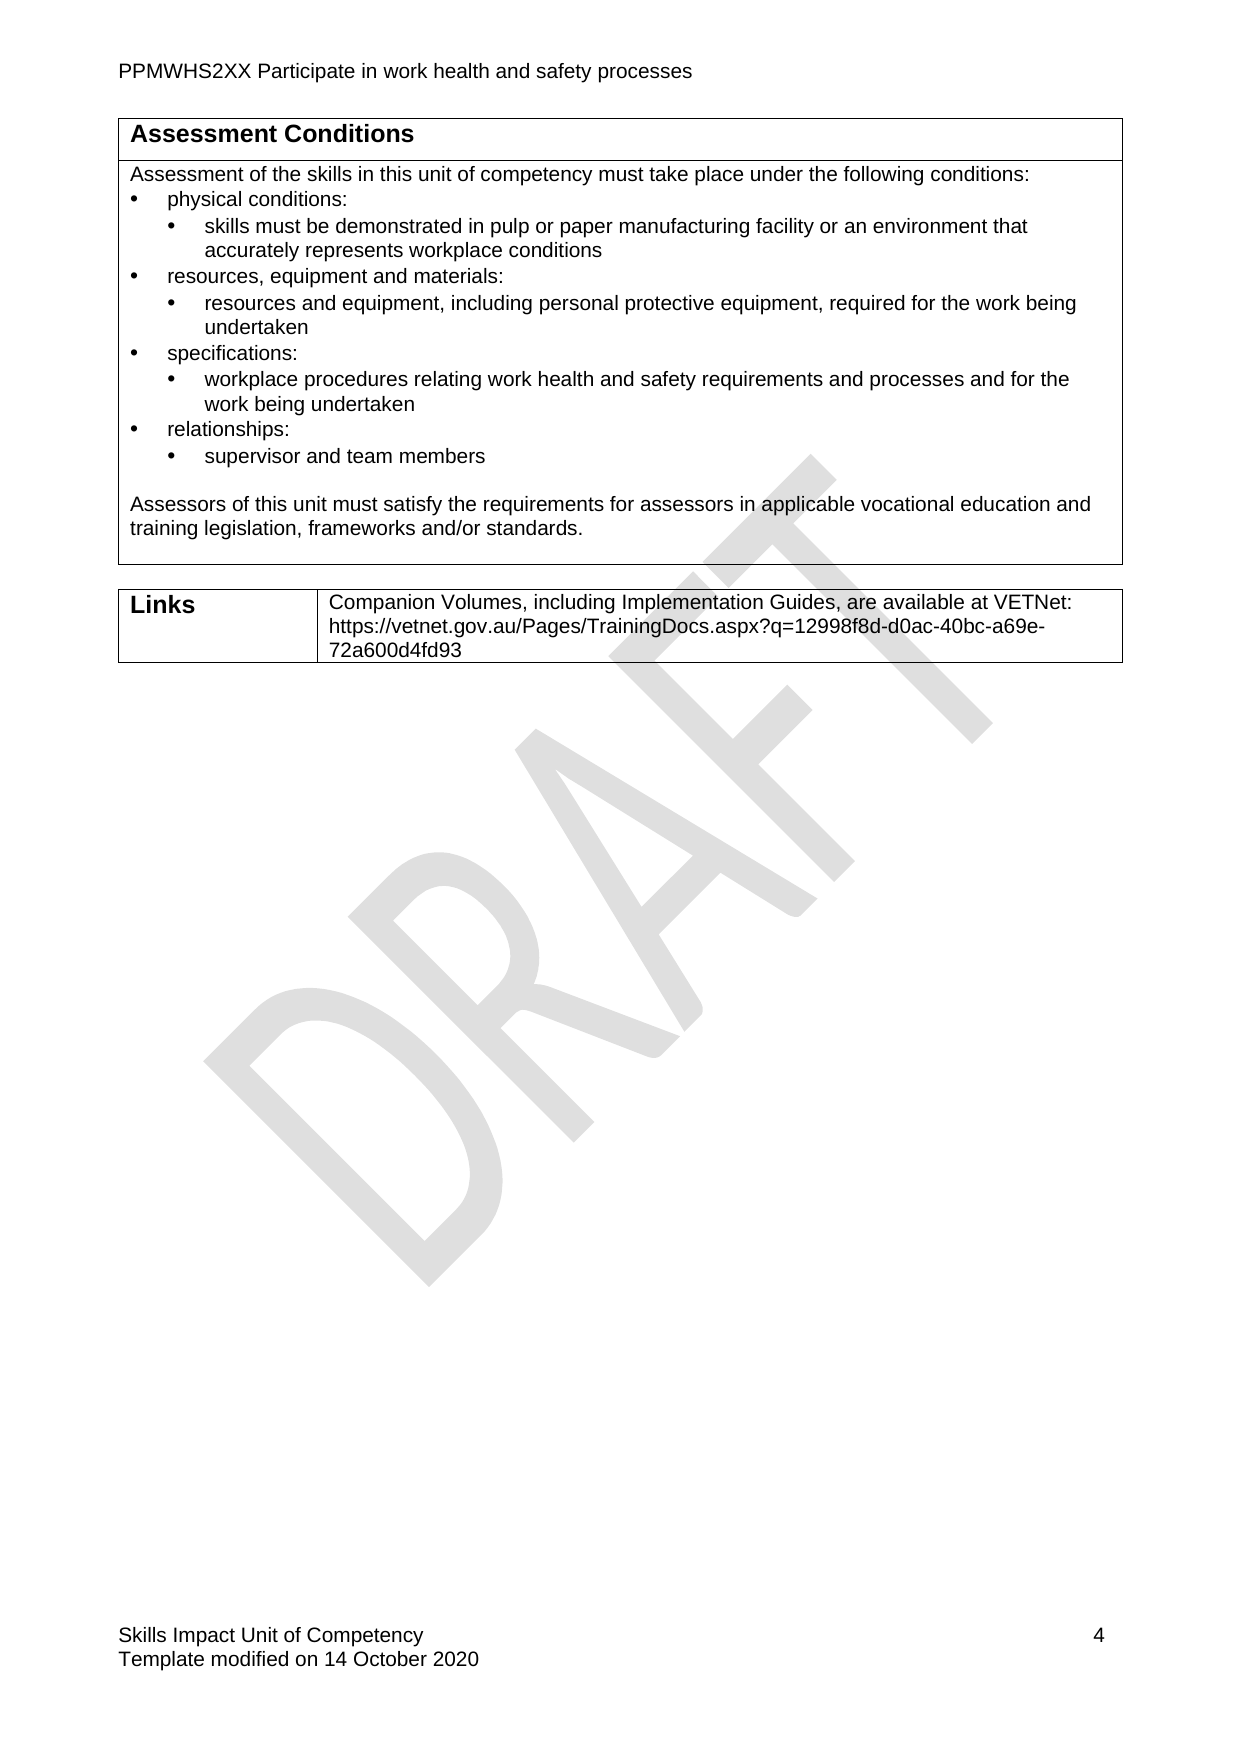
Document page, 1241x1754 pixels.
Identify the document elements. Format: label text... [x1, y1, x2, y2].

table_cell Assessment of the skills in this unit of competency must take place under the following conditions: physical conditions: skills must be demonstrated in pulp or paper manufacturing facility or an environment that accurately represents workplace conditions resources, equipment and materials: resources and equipment, including personal protective equipment, required for the work being undertaken specifications: workplace procedures relating work health and safety requirements and processes and for the work being undertaken relationships: supervisor and team members Assessors of this unit must satisfy the requirements for assessors in applicable vocational education and training legislation, frameworks and/or standards. [119, 161, 1122, 564]
table_header Companion Volumes, including Implementation Guides, are available at VETNet: https://vetnet.gov.au/Pages/TrainingDocs.aspx?q=12998f8d-d0ac-40bc-a69e-72a600d4fd93 [318, 590, 1122, 662]
table_header Links [119, 590, 317, 662]
table_header Assessment Conditions [119, 119, 1122, 160]
